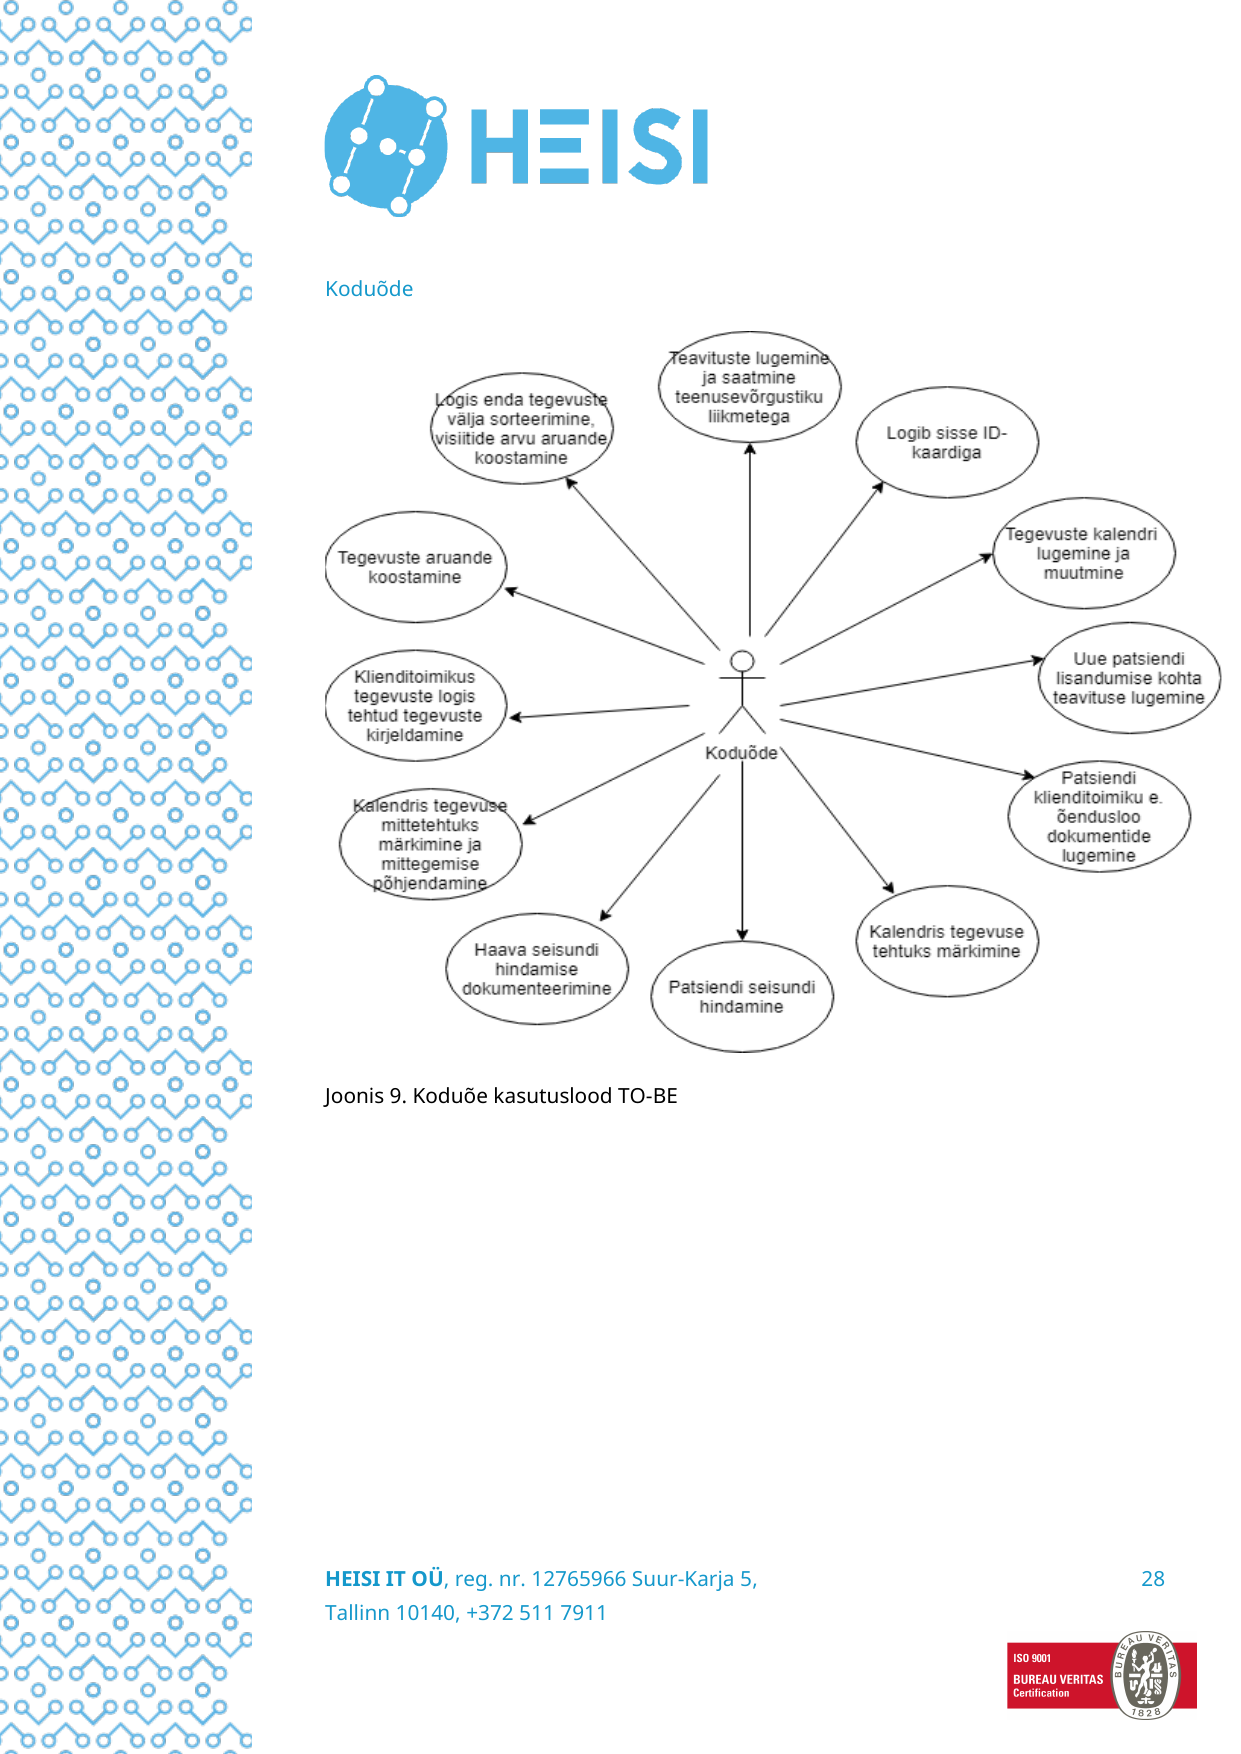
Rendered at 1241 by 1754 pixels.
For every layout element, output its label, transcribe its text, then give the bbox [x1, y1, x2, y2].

picture [324, 75, 708, 217]
picture [325, 331, 1222, 1053]
subtitle Koduõde [325, 274, 1165, 303]
text Joonis 9. Koduõe kasutuslood TO-BE [325, 1081, 1165, 1109]
picture [1007, 1631, 1197, 1720]
